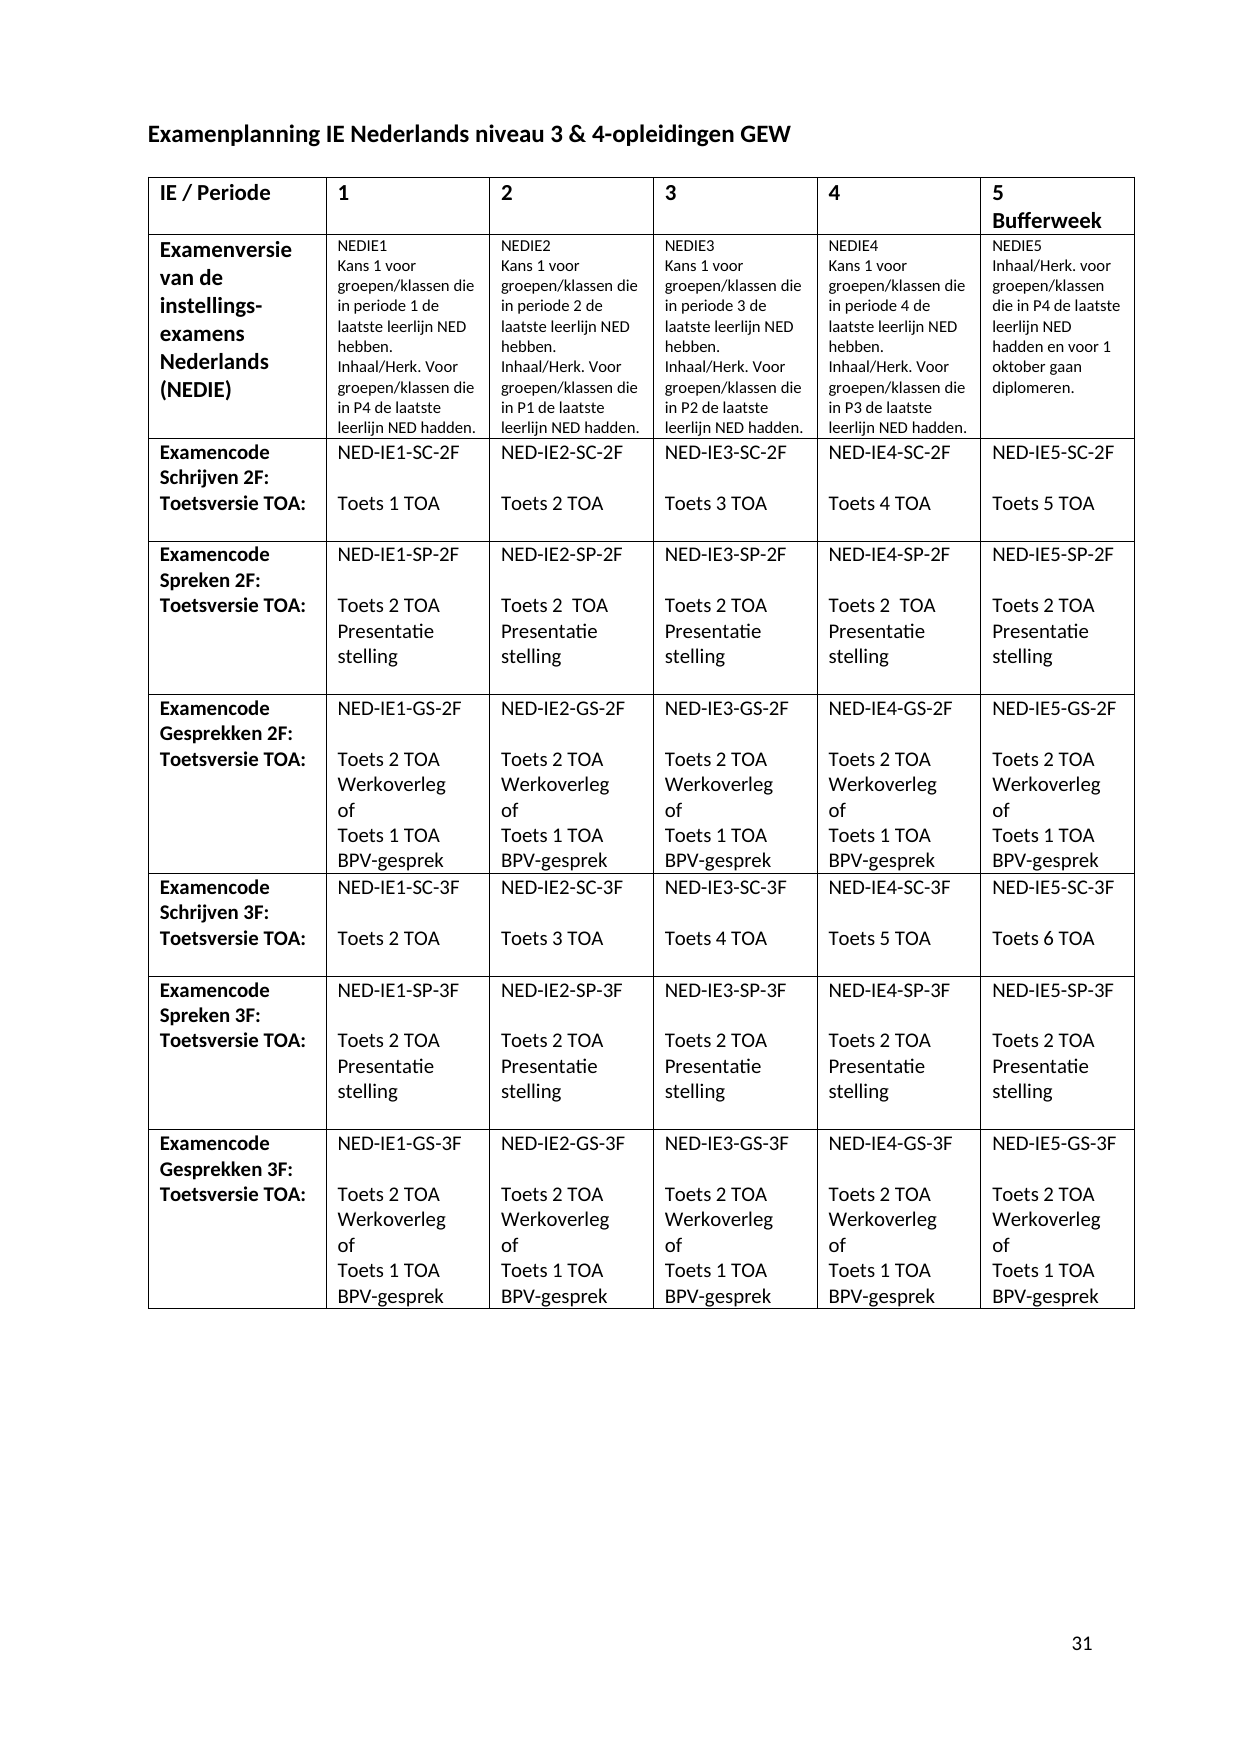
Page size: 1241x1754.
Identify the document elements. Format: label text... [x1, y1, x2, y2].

table_header 1 [327, 178, 489, 234]
table_cell NED-IE2-SC-2F Toets 2 TOA [490, 439, 653, 541]
table_cell Examencode Gesprekken 2F: Toetsversie TOA: [149, 695, 326, 873]
table_cell NED-IE2-SP-3F Toets 2 TOA Presentatie stelling [490, 977, 653, 1129]
table_cell Examencode Gesprekken 3F: Toetsversie TOA: [149, 1130, 326, 1308]
table_cell NED-IE4-GS-3F Toets 2 TOA Werkoverleg of Toets 1 TOA BPV-gesprek [818, 1130, 980, 1308]
table_cell NED-IE5-SP-3F Toets 2 TOA Presentatie stelling [981, 977, 1134, 1129]
table_cell Examencode Schrijven 2F: Toetsversie TOA: [149, 439, 326, 541]
table_cell NED-IE5-SP-2F Toets 2 TOA Presentatie stelling [981, 542, 1134, 694]
table_cell NEDIE4 Kans 1 voor groepen/klassen die in periode 4 de laatste leerlijn NED hebben. Inhaal/Herk. Voor groepen/klassen die in P3 de laatste leerlijn NED hadden. [818, 235, 980, 438]
table_cell NED-IE5-SC-3F Toets 6 TOA [981, 874, 1134, 976]
table_cell NED-IE4-SP-3F Toets 2 TOA Presentatie stelling [818, 977, 980, 1129]
text Examenplanning IE Nederlands niveau 3 & 4-opleidingen GEW [148, 118, 1092, 149]
table_header 4 [818, 178, 980, 234]
table_cell Examencode Spreken 3F: Toetsversie TOA: [149, 977, 326, 1129]
table_cell NED-IE1-GS-3F Toets 2 TOA Werkoverleg of Toets 1 TOA BPV-gesprek [327, 1130, 489, 1308]
table_cell NED-IE1-SC-3F Toets 2 TOA [327, 874, 489, 976]
table_cell NED-IE3-GS-3F Toets 2 TOA Werkoverleg of Toets 1 TOA BPV-gesprek [654, 1130, 817, 1308]
table_header 5 Bufferweek [981, 178, 1134, 234]
table_cell NED-IE3-GS-2F Toets 2 TOA Werkoverleg of Toets 1 TOA BPV-gesprek [654, 695, 817, 873]
table_cell NED-IE5-GS-3F Toets 2 TOA Werkoverleg of Toets 1 TOA BPV-gesprek [981, 1130, 1134, 1308]
table_cell NED-IE3-SP-3F Toets 2 TOA Presentatie stelling [654, 977, 817, 1129]
table_cell NED-IE4-SC-2F Toets 4 TOA [818, 439, 980, 541]
table_cell NED-IE1-SC-2F Toets 1 TOA [327, 439, 489, 541]
table_cell NED-IE4-SC-3F Toets 5 TOA [818, 874, 980, 976]
table_cell NED-IE5-SC-2F Toets 5 TOA [981, 439, 1134, 541]
table_cell NEDIE2 Kans 1 voor groepen/klassen die in periode 2 de laatste leerlijn NED hebben. Inhaal/Herk. Voor groepen/klassen die in P1 de laatste leerlijn NED hadden. [490, 235, 653, 438]
table_cell NEDIE1 Kans 1 voor groepen/klassen die in periode 1 de laatste leerlijn NED hebben. Inhaal/Herk. Voor groepen/klassen die in P4 de laatste leerlijn NED hadden. [327, 235, 489, 438]
table_cell NED-IE3-SC-3F Toets 4 TOA [654, 874, 817, 976]
table_cell Examenversie van de instellings- examens Nederlands (NEDIE) [149, 235, 326, 438]
table_cell NED-IE2-GS-3F Toets 2 TOA Werkoverleg of Toets 1 TOA BPV-gesprek [490, 1130, 653, 1308]
table_cell NED-IE4-GS-2F Toets 2 TOA Werkoverleg of Toets 1 TOA BPV-gesprek [818, 695, 980, 873]
table_cell NED-IE1-SP-3F Toets 2 TOA Presentatie stelling [327, 977, 489, 1129]
table_cell NED-IE3-SP-2F Toets 2 TOA Presentatie stelling [654, 542, 817, 694]
table_cell Examencode Schrijven 3F: Toetsversie TOA: [149, 874, 326, 976]
table_cell NEDIE5 Inhaal/Herk. voor groepen/klassen die in P4 de laatste leerlijn NED hadden en voor 1 oktober gaan diplomeren. [981, 235, 1134, 438]
table_header 2 [490, 178, 653, 234]
table_cell NED-IE5-GS-2F Toets 2 TOA Werkoverleg of Toets 1 TOA BPV-gesprek [981, 695, 1134, 873]
table_cell NED-IE1-SP-2F Toets 2 TOA Presentatie stelling [327, 542, 489, 694]
table_header 3 [654, 178, 817, 234]
table_cell NED-IE1-GS-2F Toets 2 TOA Werkoverleg of Toets 1 TOA BPV-gesprek [327, 695, 489, 873]
table_cell NED-IE2-SP-2F Toets 2 TOA Presentatie stelling [490, 542, 653, 694]
table_header IE / Periode [149, 178, 326, 234]
table_cell NED-IE2-GS-2F Toets 2 TOA Werkoverleg of Toets 1 TOA BPV-gesprek [490, 695, 653, 873]
table_cell NED-IE4-SP-2F Toets 2 TOA Presentatie stelling [818, 542, 980, 694]
table_cell NED-IE2-SC-3F Toets 3 TOA [490, 874, 653, 976]
table_cell NED-IE3-SC-2F Toets 3 TOA [654, 439, 817, 541]
table_cell NEDIE3 Kans 1 voor groepen/klassen die in periode 3 de laatste leerlijn NED hebben. Inhaal/Herk. Voor groepen/klassen die in P2 de laatste leerlijn NED hadden. [654, 235, 817, 438]
table_cell Examencode Spreken 2F: Toetsversie TOA: [149, 542, 326, 694]
